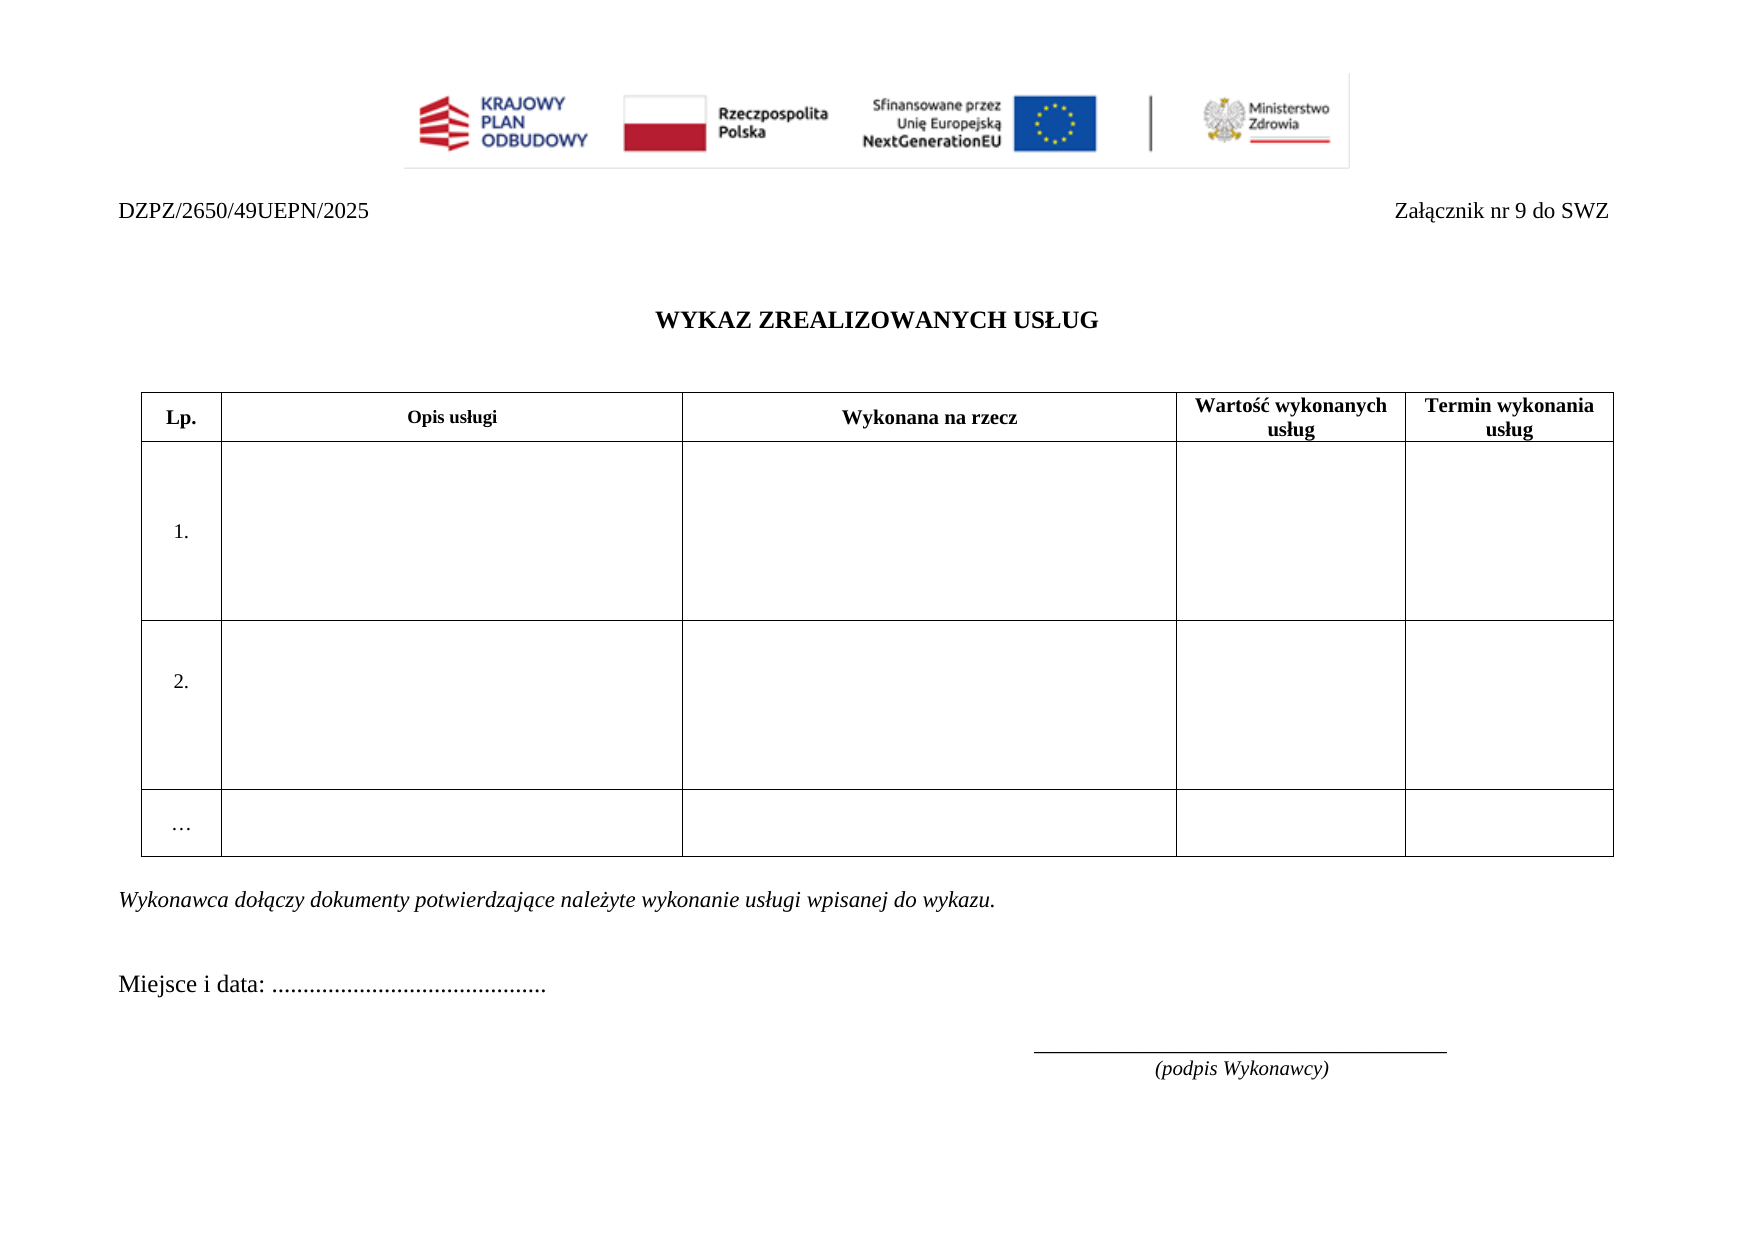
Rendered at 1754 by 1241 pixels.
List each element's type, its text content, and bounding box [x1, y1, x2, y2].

table_cell [222, 442, 682, 620]
table_cell 1. [142, 442, 221, 620]
table_cell 2. [142, 621, 221, 789]
table_cell [683, 442, 1176, 620]
table_header Termin wykonania usług [1406, 393, 1613, 441]
table_header Wykonana na rzecz [683, 393, 1176, 441]
table_cell [1406, 621, 1613, 789]
table_cell [1406, 790, 1613, 856]
table_cell [1406, 442, 1613, 620]
table_cell [683, 621, 1176, 789]
table_header Wartość wykonanych usług [1177, 393, 1405, 441]
table_cell [1177, 790, 1405, 856]
table_header Opis usługi [222, 393, 682, 441]
text Wykonawca dołączy dokumenty potwierdzające należyte wykonanie usługi wpisanej do wykazu. [118, 886, 1636, 912]
text (podpis Wykonawcy) [118, 1056, 1636, 1080]
text WYKAZ ZREALIZOWANYCH USŁUG [118, 305, 1636, 334]
picture [403, 73, 1351, 170]
table_cell [1177, 621, 1405, 789]
table_header Lp. [142, 393, 221, 441]
text _________________________________ [118, 1027, 1558, 1056]
text Miejsce i data: ............................................ [118, 969, 1558, 998]
table_cell [222, 790, 682, 856]
table_cell [1177, 442, 1405, 620]
table_cell … [142, 790, 221, 856]
table_cell [222, 621, 682, 789]
table_cell [683, 790, 1176, 856]
